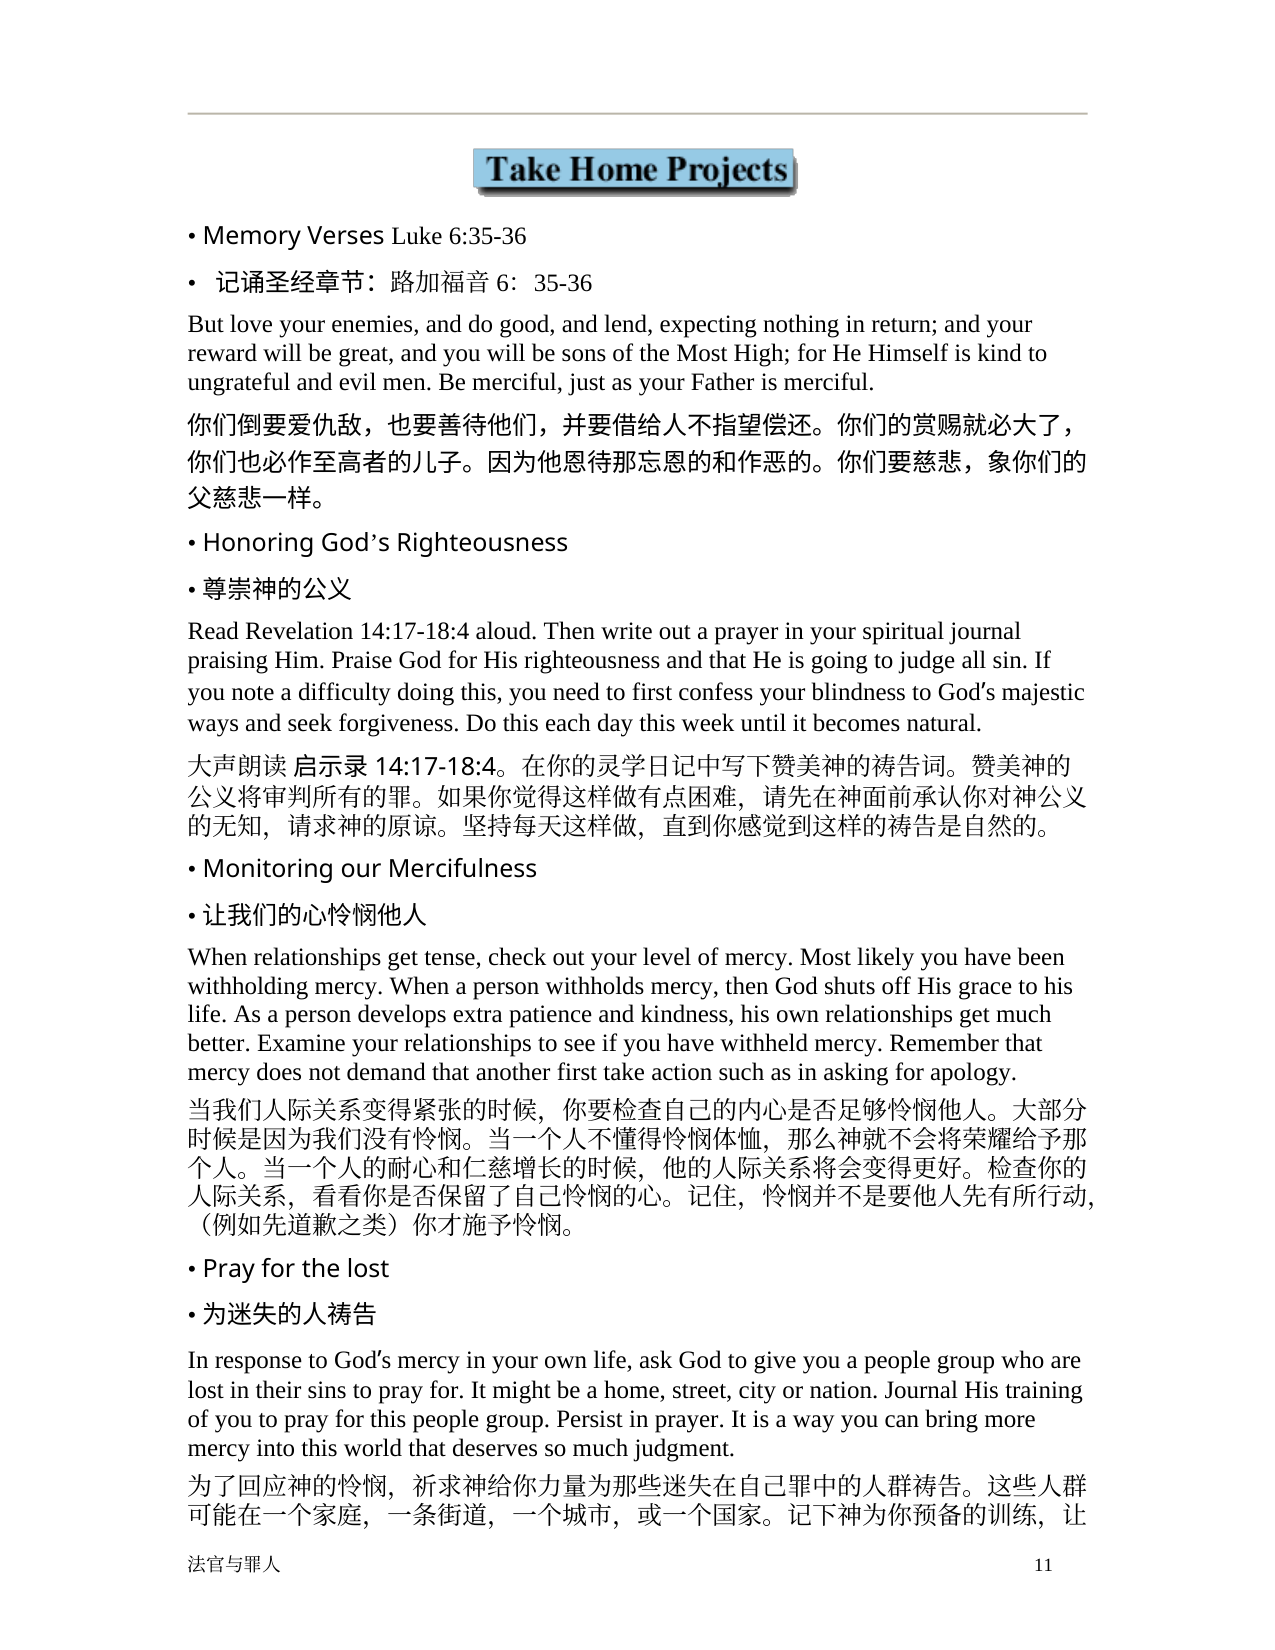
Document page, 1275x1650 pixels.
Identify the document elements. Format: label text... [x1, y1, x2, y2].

text • 记诵圣经章节：路加福音 6：35-36 [187, 262, 1087, 299]
text But love your enemies, and do good, and lend, expecting nothing in return; and your reward will be great, and you will be sons of the Most High; for He Himself is kind to ungrateful and evil men. Be merciful, just as your Father is merciful. [187, 309, 1087, 395]
text • Honoring God’s Righteousness [187, 525, 1087, 559]
text 大声朗读 启示录 14:17-18:4。在你的灵学日记中写下赞美神的祷告词。赞美神的公义将审判所有的罪。如果你觉得这样做有点困难，请先在神面前承认你对神公义的无知，请求神的原谅。坚持每天这样做，直到你感觉到这样的祷告是自然的。 [187, 747, 1087, 841]
text In response to God’s mercy in your own life, ask God to give you a people group who are lost in their sins to pray for. It might be a home, street, city or nation. Journal His training of you to pray for this people group. Persist in prayer. It is a way you can bring more mercy into this world that deserves so much judgment. [187, 1342, 1087, 1462]
picture [383, 146, 892, 208]
text 你们倒要爱仇敌，也要善待他们，并要借给人不指望偿还。你们的赏赐就必大了，你们也必作至高者的儿子。因为他恩待那忘恩的和作恶的。你们要慈悲，象你们的父慈悲一样。 [187, 406, 1087, 514]
text 当我们人际关系变得紧张的时候，你要检查自己的内心是否足够怜悯他人。大部分时候是因为我们没有怜悯。当一个人不懂得怜悯体恤，那么神就不会将荣耀给予那个人。当一个人的耐心和仁慈增长的时候，他的人际关系将会变得更好。检查你的人际关系，看看你是否保留了自己怜悯的心。记住，怜悯并不是要他人先有所行动，（例如先道歉之类）你才施予怜悯。 [187, 1096, 1087, 1240]
text • 让我们的心怜悯他人 [187, 895, 1087, 932]
text When relationships get tense, check out your level of mercy. Most likely you have been withholding mercy. When a person withholds mercy, then God shuts off His grace to his life. As a person develops extra patience and kindness, his own relationships get much better. Examine your relationships to see if you have withheld mercy. Remember that mercy does not demand that another first take action such as in asking for apology. [187, 942, 1087, 1086]
text • 为迷失的人祷告 [187, 1295, 1087, 1331]
text • Monitoring our Mercifulness [187, 851, 1087, 885]
text Read Revelation 14:17-18:4 aloud. Then write out a prayer in your spiritual journal praising Him. Praise God for His righteousness and that He is going to judge all sin. If you note a difficulty doing this, you need to first confess your blindness to God’s majestic ways and seek forgiveness. Do this each day this week until it becomes natural. [187, 616, 1087, 736]
text • Pray for the lost [187, 1250, 1087, 1284]
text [187, 1472, 1087, 1530]
text • Memory Verses Luke 6:35-36 [187, 218, 1087, 252]
text • 尊崇神的公义 [187, 569, 1087, 606]
